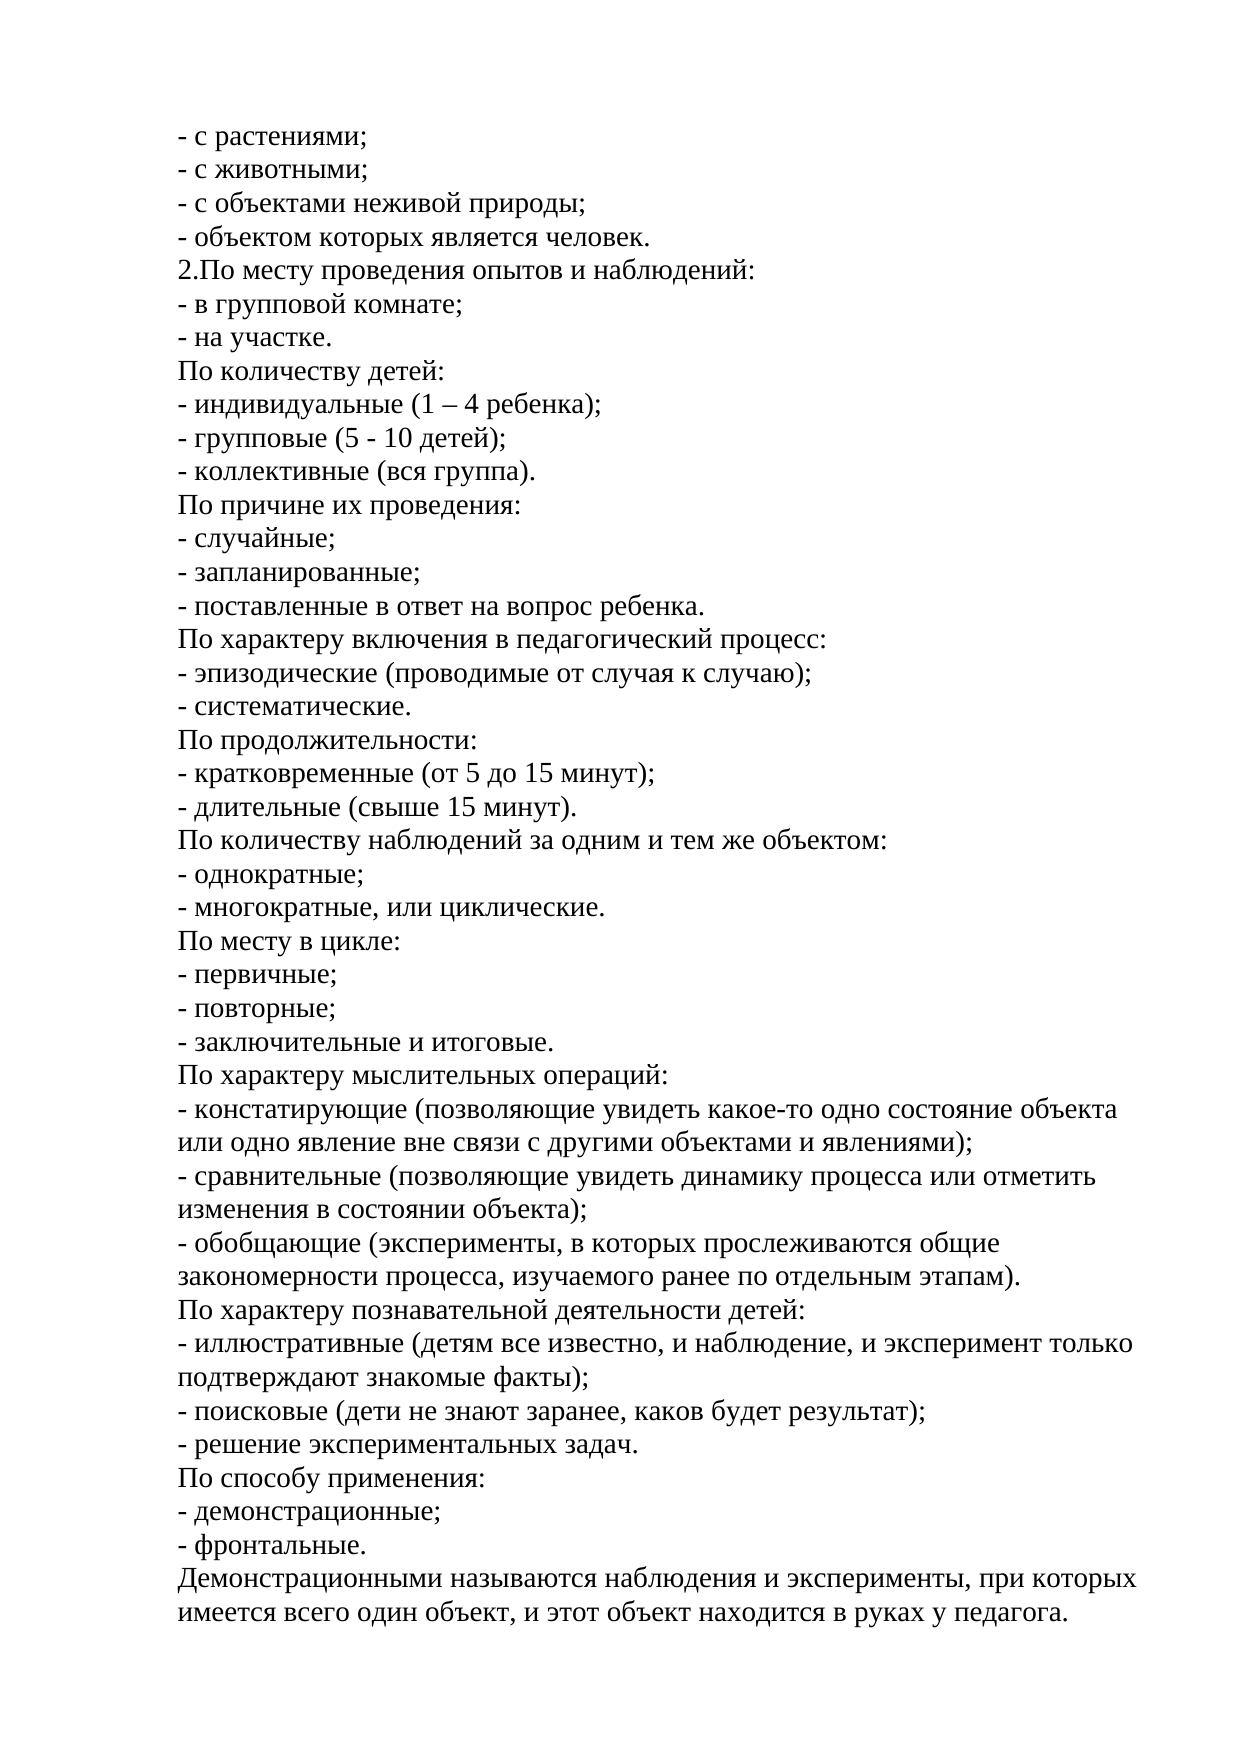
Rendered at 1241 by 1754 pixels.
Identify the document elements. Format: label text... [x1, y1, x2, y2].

text - решение экспериментальных задач. [177, 1426, 1152, 1460]
text - индивидуальные (1 – 4 ребенка); [177, 386, 1152, 420]
text - случайные; [177, 521, 1152, 554]
text - первичные; [177, 957, 1152, 990]
text - обобщающие (эксперименты, в которых прослеживаются общие закономерности процесса, изучаемого ранее по отдельным этапам). [177, 1225, 1152, 1292]
text - запланированные; [177, 554, 1152, 588]
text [177, 1560, 1152, 1627]
text По месту в цикле: [177, 923, 1152, 957]
text - систематические. [177, 688, 1152, 722]
text - фронтальные. [177, 1527, 1152, 1560]
text - кратковременные (от 5 до 15 минут); [177, 755, 1152, 789]
text - многократные, или циклические. [177, 889, 1152, 923]
text - демонстрационные; [177, 1493, 1152, 1527]
text - коллективные (вся группа). [177, 453, 1152, 487]
text - с животными; [177, 152, 1152, 185]
text - поставленные в ответ на вопрос ребенка. [177, 588, 1152, 621]
text - на участке. [177, 319, 1152, 353]
text По способу применения: [177, 1460, 1152, 1493]
text По причине их проведения: [177, 487, 1152, 521]
text По продолжительности: [177, 722, 1152, 755]
text - групповые (5 - 10 детей); [177, 420, 1152, 453]
text - длительные (свыше 15 минут). [177, 789, 1152, 822]
text - в групповой комнате; [177, 286, 1152, 319]
text - поисковые (дети не знают заранее, каков будет результат); [177, 1393, 1152, 1426]
text По количеству наблюдений за одним и тем же объектом: [177, 822, 1152, 856]
text - с объектами неживой природы; [177, 185, 1152, 219]
text - заключительные и итоговые. [177, 1024, 1152, 1057]
text По характеру познавательной деятельности детей: [177, 1292, 1152, 1326]
text - иллюстративные (детям все известно, и наблюдение, и эксперимент только подтверждают знакомые факты); [177, 1326, 1152, 1393]
text - однократные; [177, 856, 1152, 889]
text - эпизодические (проводимые от случая к случаю); [177, 655, 1152, 688]
text - объектом которых является человек. [177, 219, 1152, 252]
text - с растениями; [177, 118, 1152, 152]
text 2.По месту проведения опытов и наблюдений: [177, 252, 1152, 286]
text По количеству детей: [177, 353, 1152, 386]
text - констатирующие (позволяющие увидеть какое-то одно состояние объекта или одно явление вне связи с другими объектами и явлениями); [177, 1091, 1152, 1158]
text - повторные; [177, 990, 1152, 1024]
text - сравнительные (позволяющие увидеть динамику процесса или отметить изменения в состоянии объекта); [177, 1158, 1152, 1225]
text По характеру включения в педагогический процесс: [177, 621, 1152, 655]
text По характеру мыслительных операций: [177, 1057, 1152, 1091]
